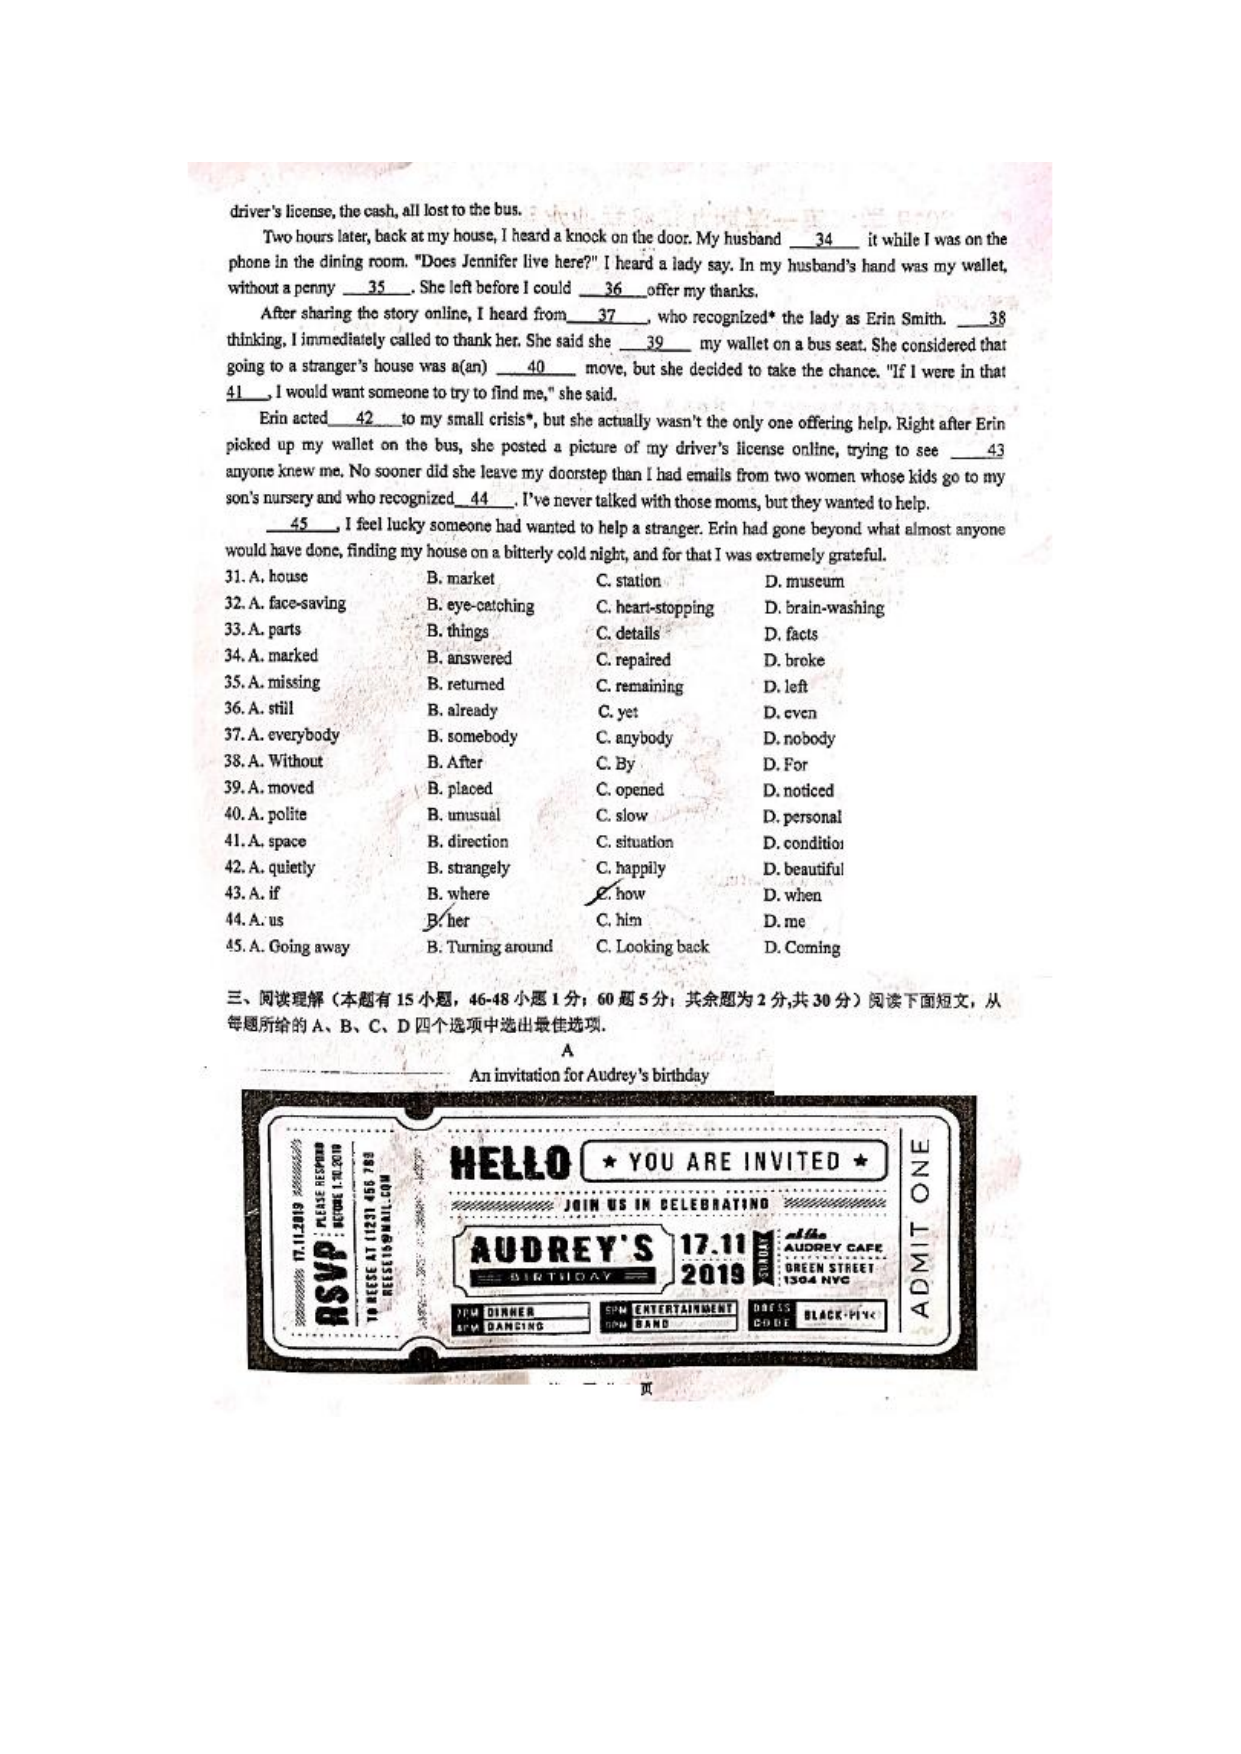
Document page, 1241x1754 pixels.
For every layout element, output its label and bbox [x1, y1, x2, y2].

picture [187, 162, 1053, 1417]
